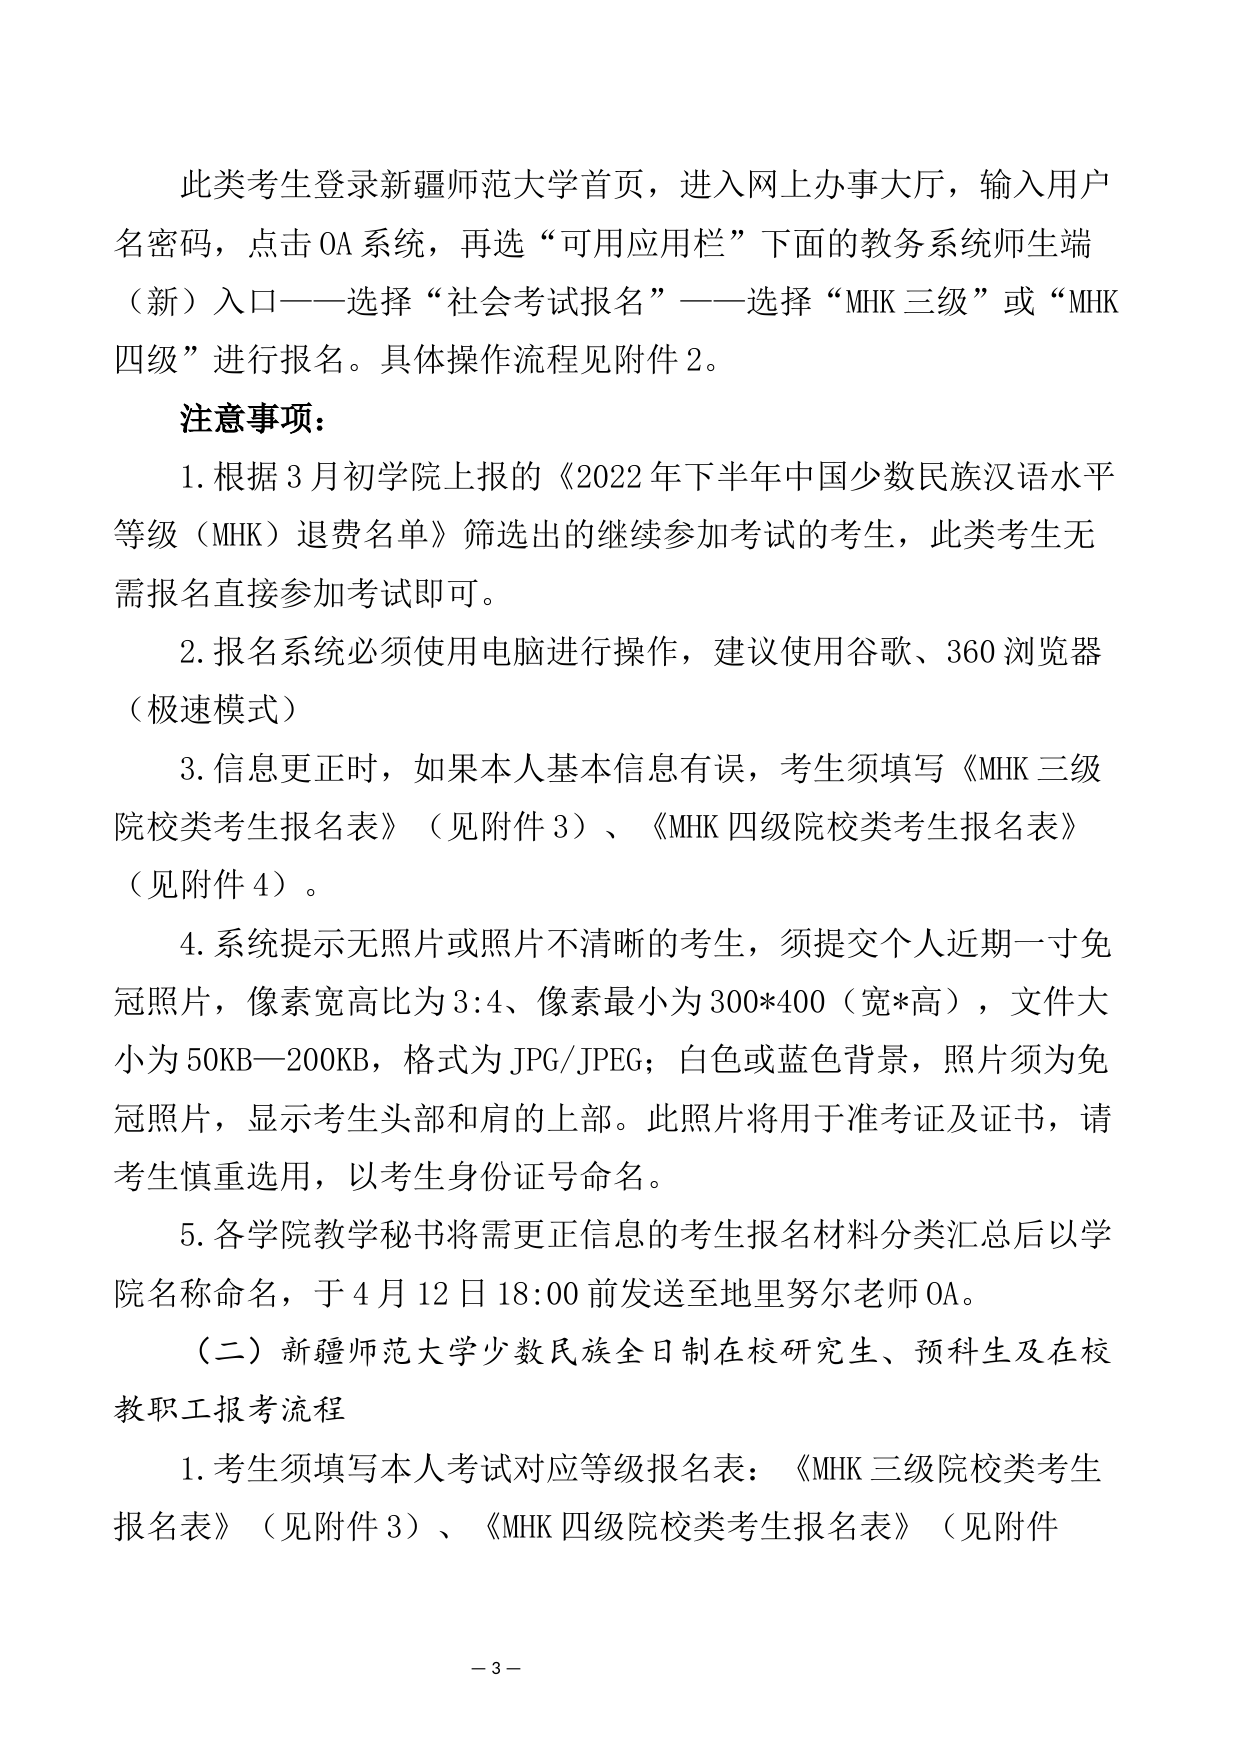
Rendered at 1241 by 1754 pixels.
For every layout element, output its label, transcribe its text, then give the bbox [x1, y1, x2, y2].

text 5.各学院教学秘书将需更正信息的考生报名材料分类汇总后以学院名称命名，于4月12日18:00前发送至地里努尔老师OA。 [112, 1200, 1128, 1317]
text 3.信息更正时，如果本人基本信息有误，考生须填写《MHK三级院校类考生报名表》（见附件3）、《MHK四级院校类考生报名表》（见附件4）。 [112, 733, 1128, 908]
text 4.系统提示无照片或照片不清晰的考生，须提交个人近期一寸免冠照片，像素宽高比为3:4、像素最小为300*400（宽*高），文件大小为50KB—200KB，格式为JPG/JPEG；白色或蓝色背景，照片须为免冠照片，显示考生头部和肩的上部。此照片将用于准考证及证书，请考生慎重选用，以考生身份证号命名。 [112, 908, 1128, 1200]
text 注意事项： [112, 383, 1128, 442]
text 1.根据3月初学院上报的《2022年下半年中国少数民族汉语水平等级（MHK）退费名单》筛选出的继续参加考试的考生，此类考生无需报名直接参加考试即可。 [112, 442, 1128, 617]
text 此类考生登录新疆师范大学首页，进入网上办事大厅，输入用户名密码，点击OA系统，再选“可用应用栏”下面的教务系统师生端（新）入口——选择“社会考试报名”——选择“MHK三级”或“MHK四级”进行报名。具体操作流程见附件2。 [112, 150, 1128, 383]
text 2.报名系统必须使用电脑进行操作，建议使用谷歌、360浏览器（极速模式） [112, 617, 1128, 733]
text （二）新疆师范大学少数民族全日制在校研究生、预科生及在校教职工报考流程 [112, 1317, 1128, 1433]
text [112, 1433, 1128, 1550]
